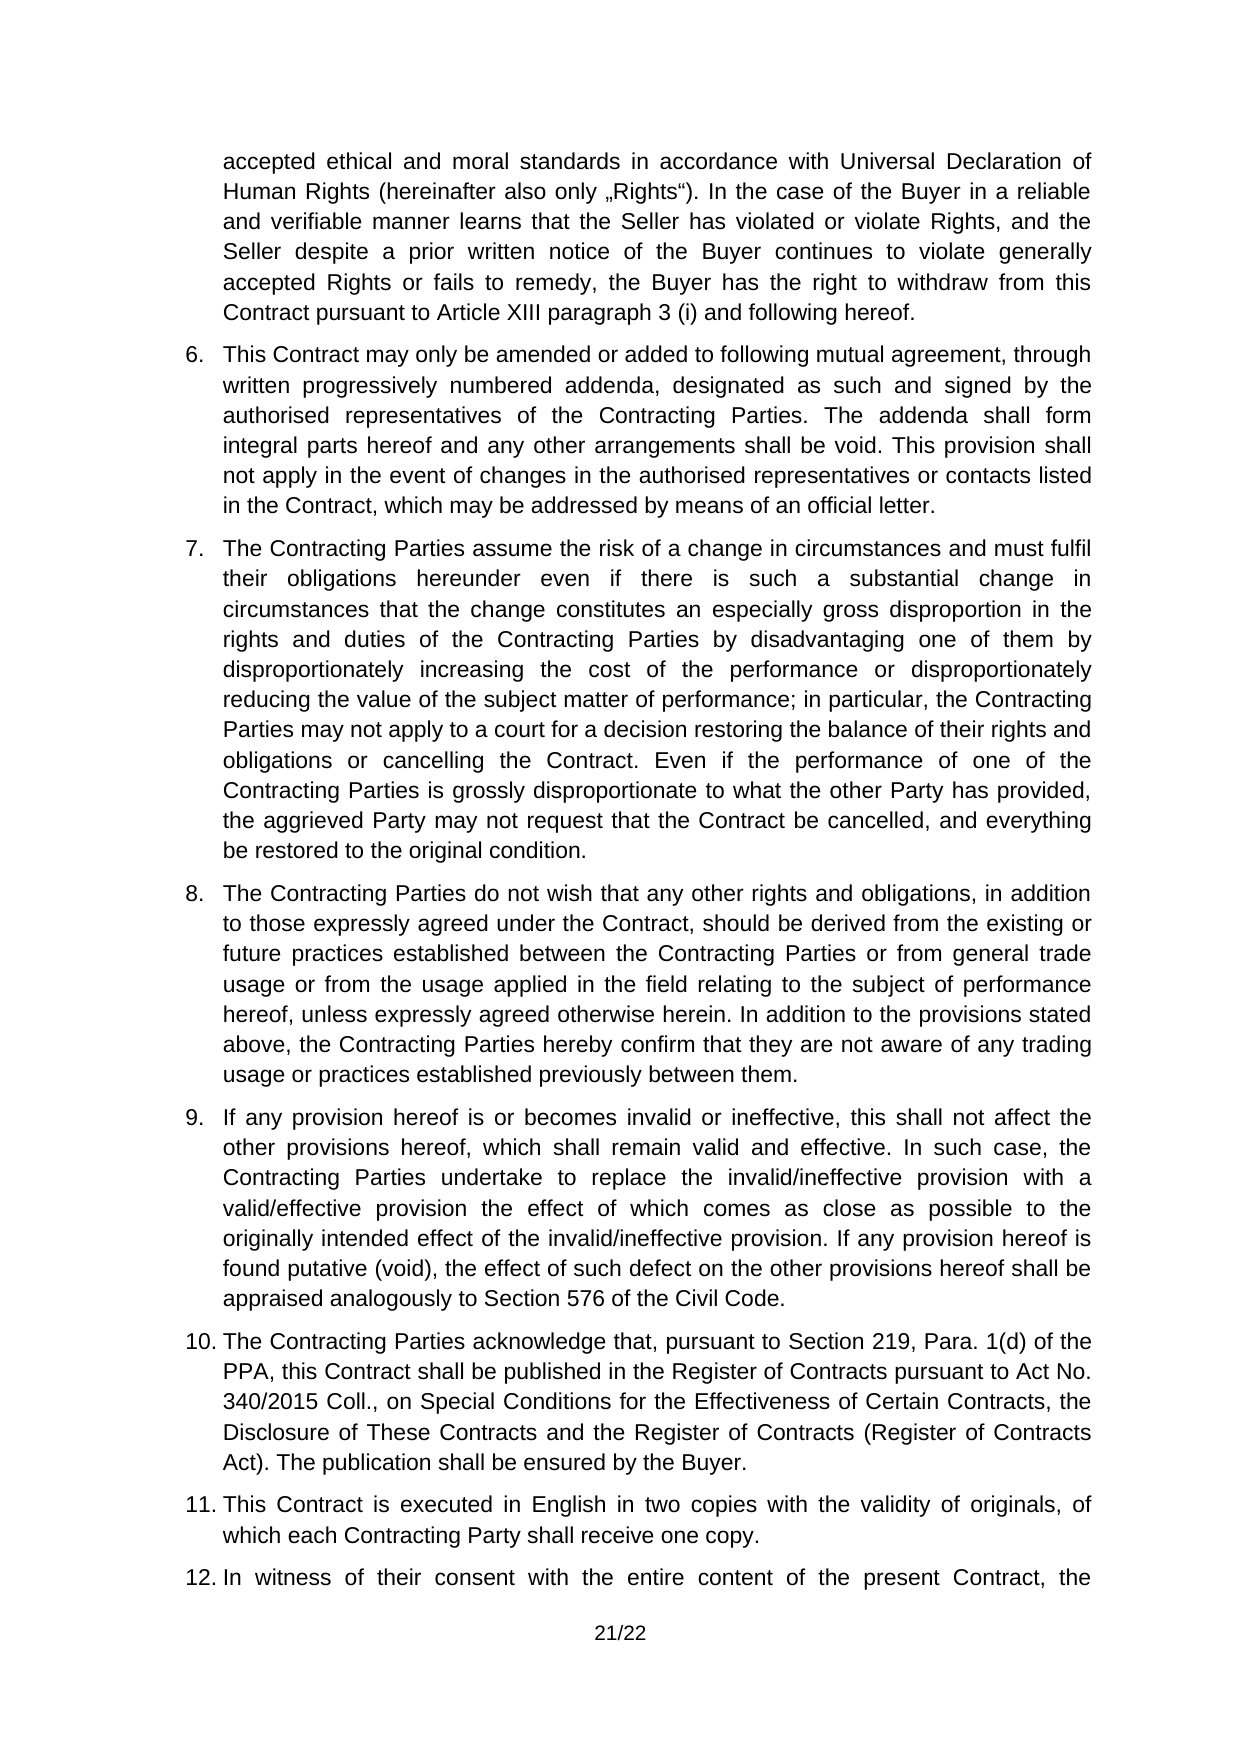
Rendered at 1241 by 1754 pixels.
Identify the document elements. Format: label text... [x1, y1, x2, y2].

list The Contracting Parties do not wish that any other rights and obligations, in addition to those expressly agreed under the Contract, should be derived from the existing or future practices established between the Contracting Parties or from general trade usage or from the usage applied in the field relating to the subject of performance hereof, unless expressly agreed otherwise herein. In addition to the provisions stated above, the Contracting Parties hereby confirm that they are not aware of any trading usage or practices established previously between them. [185, 880, 1092, 1088]
list This Contract may only be amended or added to following mutual agreement, through written progressively numbered addenda, designated as such and signed by the authorised representatives of the Contracting Parties. The addenda shall form integral parts hereof and any other arrangements shall be void. This provision shall not apply in the event of changes in the authorised representatives or contacts listed in the Contract, which may be addressed by means of an official letter. [185, 341, 1092, 519]
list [185, 1564, 1092, 1591]
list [185, 148, 1092, 325]
list The Contracting Parties acknowledge that, pursuant to Section 219, Para. 1(d) of the PPA, this Contract shall be published in the Register of Contracts pursuant to Act No. 340/2015 Coll., on Special Conditions for the Effectiveness of Certain Contracts, the Disclosure of These Contracts and the Register of Contracts (Register of Contracts Act). The publication shall be ensured by the Buyer. [185, 1328, 1092, 1475]
list The Contracting Parties assume the risk of a change in circumstances and must fulfil their obligations hereunder even if there is such a substantial change in circumstances that the change constitutes an especially gross disproportion in the rights and duties of the Contracting Parties by disadvantaging one of them by disproportionately increasing the cost of the performance or disproportionately reducing the value of the subject matter of performance; in particular, the Contracting Parties may not apply to a court for a decision restoring the balance of their rights and obligations or cancelling the Contract. Even if the performance of one of the Contracting Parties is grossly disproportionate to what the other Party has provided, the aggrieved Party may not request that the Contract be cancelled, and everything be restored to the original condition. [185, 535, 1092, 864]
list If any provision hereof is or becomes invalid or ineffective, this shall not affect the other provisions hereof, which shall remain valid and effective. In such case, the Contracting Parties undertake to replace the invalid/ineffective provision with a valid/effective provision the effect of which comes as close as possible to the originally intended effect of the invalid/ineffective provision. If any provision hereof is found putative (void), the effect of such defect on the other provisions hereof shall be appraised analogously to Section 576 of the Civil Code. [185, 1104, 1092, 1312]
list This Contract is executed in English in two copies with the validity of originals, of which each Contracting Party shall receive one copy. [185, 1491, 1092, 1548]
